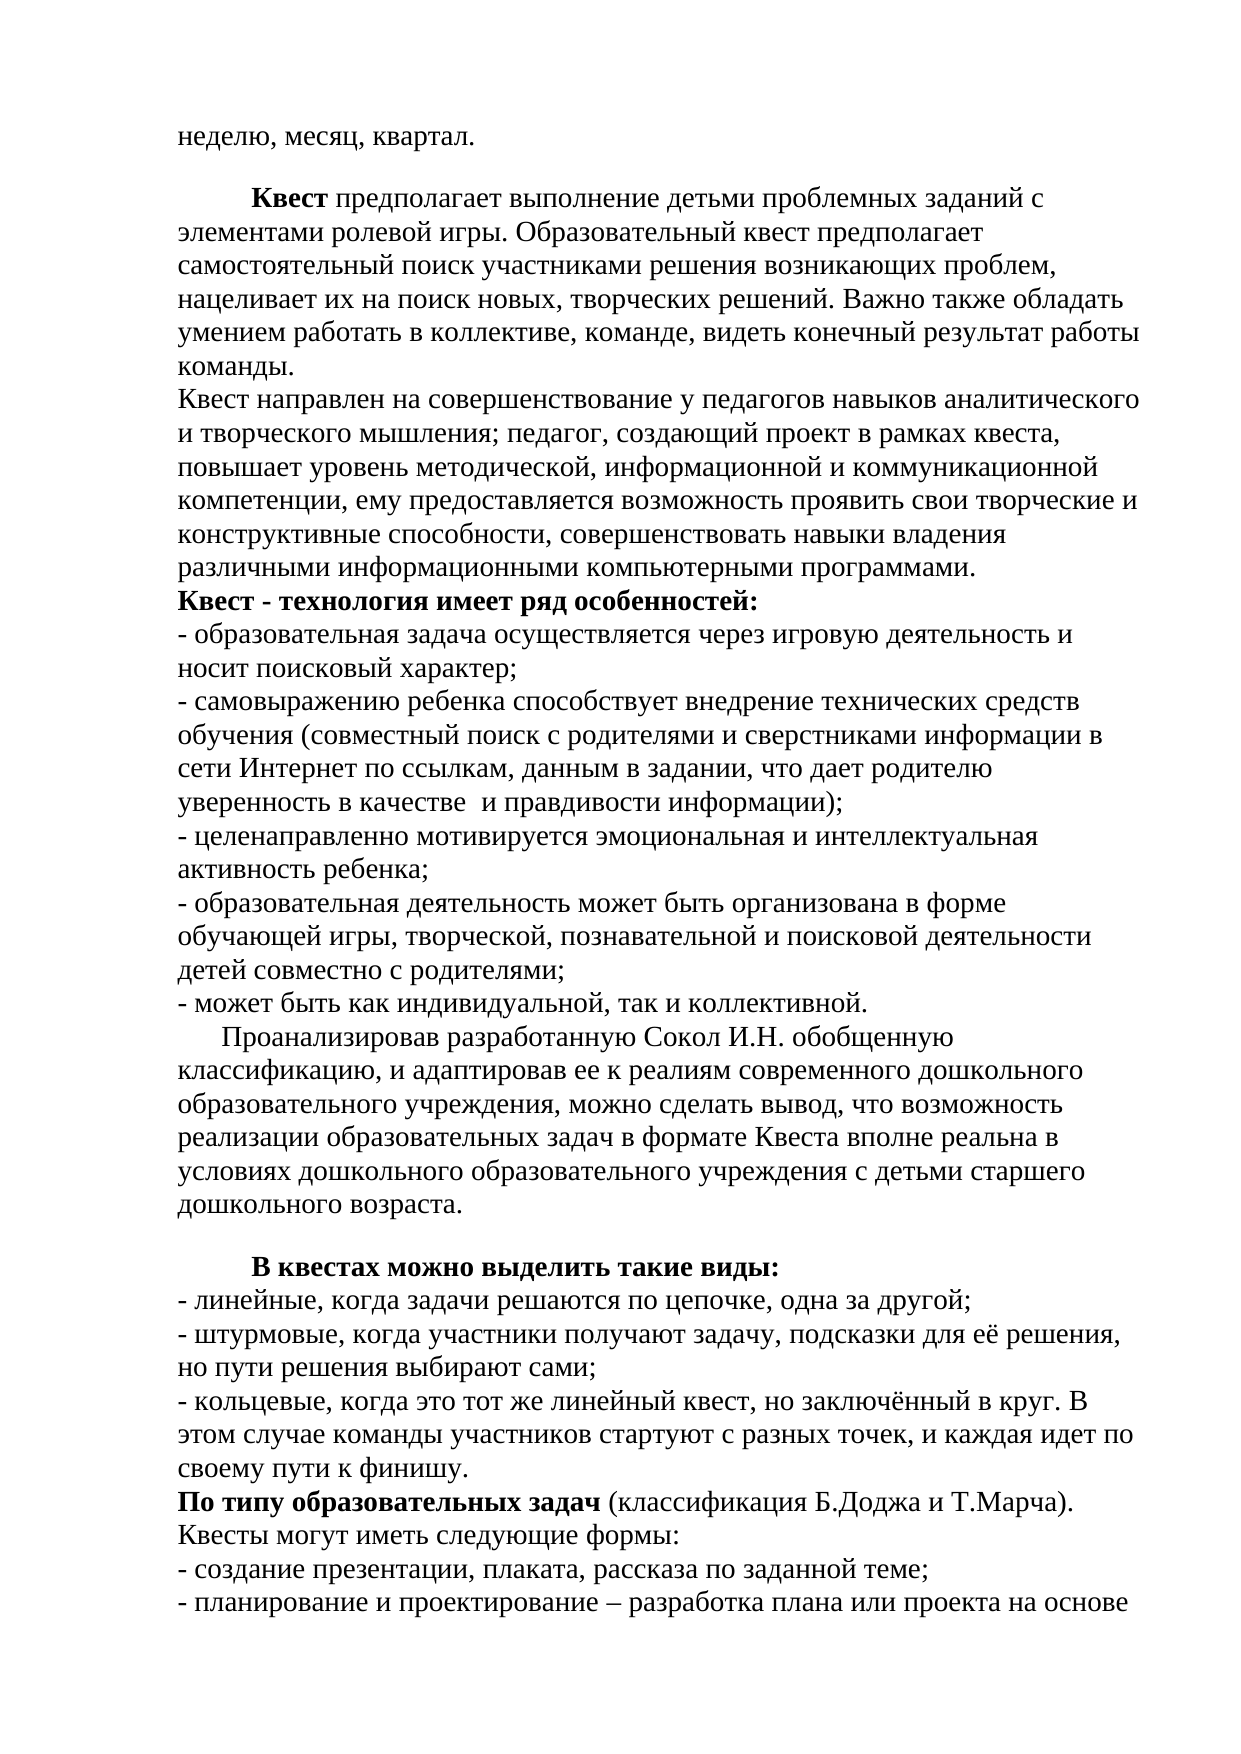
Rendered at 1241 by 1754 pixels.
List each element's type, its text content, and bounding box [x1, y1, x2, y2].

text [177, 1249, 1152, 1618]
text - образовательная задача осуществляется через игровую деятельность и носит поисковый характер; - самовыражению ребенка способствует внедрение технических средств обучения (совместный поиск с родителями и сверстниками информации в сети Интернет по ссылкам, данным в задании, что дает родителю уверенность в качестве и правдивости информации); - целенаправленно мотивируется эмоциональная и интеллектуальная активность ребенка; - образовательная деятельность может быть организована в форме обучающей игры, творческой, познавательной и поисковой деятельности детей совместно с родителями; - может быть как индивидуальной, так и коллективной. Проанализировав разработанную Сокол И.Н. обобщенную классификацию, и адаптировав ее к реалиям современного дошкольного образовательного учреждения, можно сделать вывод, что возможность реализации образовательных задач в формате Квеста вполне реальна в условиях дошкольного образовательного учреждения с детьми старшего дошкольного возраста. [177, 616, 1152, 1249]
text Квест предполагает выполнение детьми проблемных заданий c элементами ролевой игры. Образовательный квест предполагает самостоятельный поиск участниками решения возникающих проблем, нацеливает их на поиск новых, творческих решений. Важно также обладать умением работать в коллективе, команде, видеть конечный результат работы команды. Квест направлен на совершенствование у педагогов навыков аналитического и творческого мышления; педагог, создающий проект в рамках квеста, повышает уровень методической, информационной и коммуникационной компетенции, ему предоставляется возможность проявить свои творческие и конструктивные способности, совершенствовать навыки владения различными информационными компьютерными программами. Квест - технология имеет ряд особенностей: [177, 180, 1152, 616]
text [177, 118, 1152, 180]
